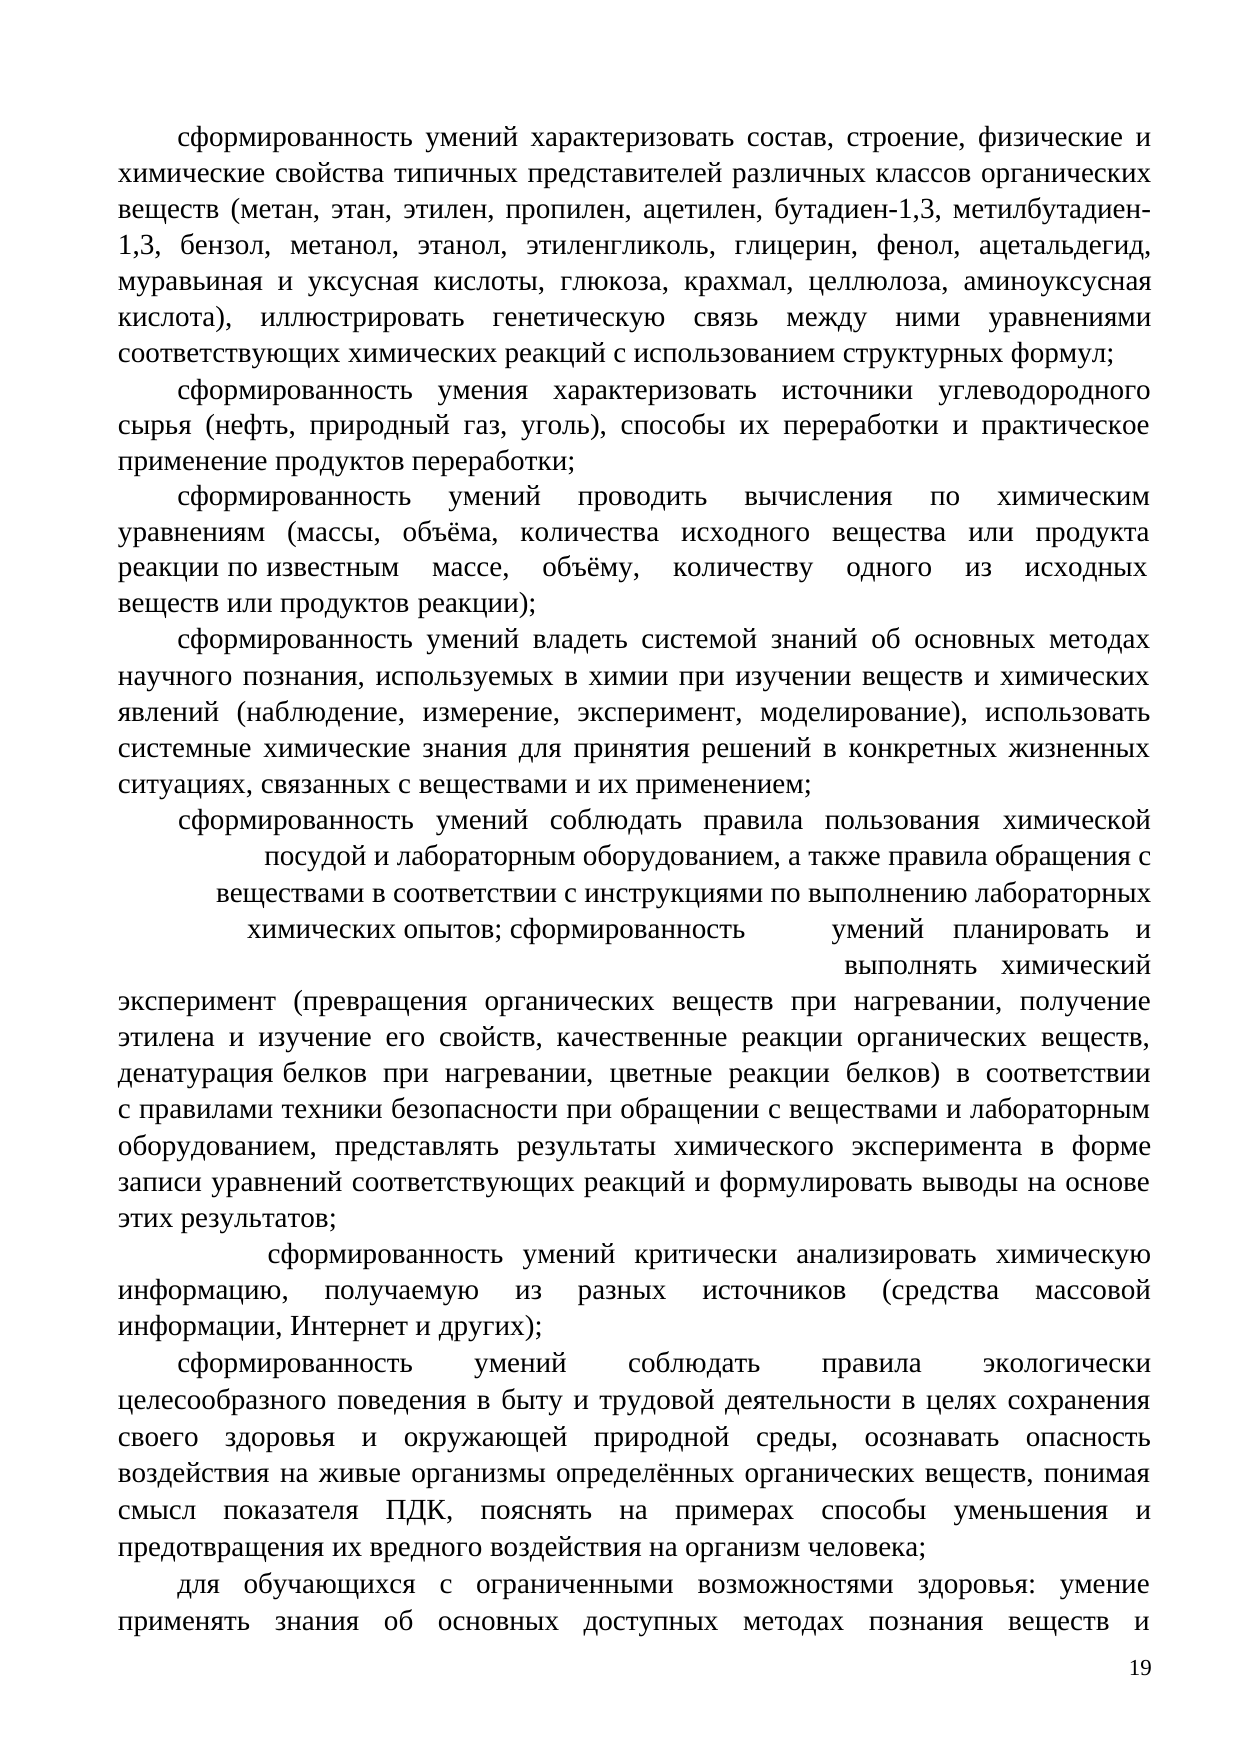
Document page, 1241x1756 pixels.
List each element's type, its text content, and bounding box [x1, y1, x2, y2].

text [118, 1566, 1150, 1637]
text сформированность умений владеть системой знаний об основных методах научного познания, используемых в химии при изучении веществ и химических явлений (наблюдение, измерение, эксперимент, моделирование), использовать системные химические знания для принятия решений в конкретных жизненных ситуациях, связанных с веществами и их применением; [118, 622, 1151, 800]
text сформированность умений проводить вычисления по химическим уравнениям (массы, объёма, количества исходного вещества или продукта реакции по известным массе, объёму, количеству одного из исходных веществ или продуктов реакции); [118, 478, 1150, 618]
text сформированность умений критически анализировать химическую информацию, получаемую из разных источников (средства массовой информации, Интернет и других); [118, 1236, 1151, 1342]
text сформированность умения характеризовать источники углеводородного сырья (нефть, природный газ, уголь), способы их переработки и практическое применение продуктов переработки; [118, 372, 1151, 476]
text эксперимент (превращения органических веществ при нагревании, получение этилена и изучение его свойств, качественные реакции органических веществ, денатурация белков при нагревании, цветные реакции белков) в соответствии с правилами техники безопасности при обращении с веществами и лабораторным оборудованием, представлять результаты химического эксперимента в форме записи уравнений соответствующих реакций и формулировать выводы на основе этих результатов; [118, 983, 1151, 1233]
text сформированность умений соблюдать правила пользования химической посудой и лабораторным оборудованием, а также правила обращения с веществами в соответствии с инструкциями по выполнению лабораторных химических опытов; сформированность умений планировать и выполнять химический [118, 802, 1151, 981]
text сформированность умений характеризовать состав, строение, физические и химические свойства типичных представителей различных классов органических веществ (метан, этан, этилен, пропилен, ацетилен, бутадиен-1,3, метилбутадиен- 1,3, бензол, метанол, этанол, этиленгликоль, глицерин, фенол, ацетальдегид, муравьиная и уксусная кислоты, глюкоза, крахмал, целлюлоза, аминоуксусная кислота), иллюстрировать генетическую связь между ними уравнениями соответствующих химических реакций с использованием структурных формул; [118, 119, 1152, 369]
text сформированность умений соблюдать правила экологически целесообразного поведения в быту и трудовой деятельности в целях сохранения своего здоровья и окружающей природной среды, осознавать опасность воздействия на живые организмы определённых органических веществ, понимая смысл показателя ПДК, пояснять на примерах способы уменьшения и предотвращения их вредного воздействия на организм человека; [118, 1345, 1151, 1563]
